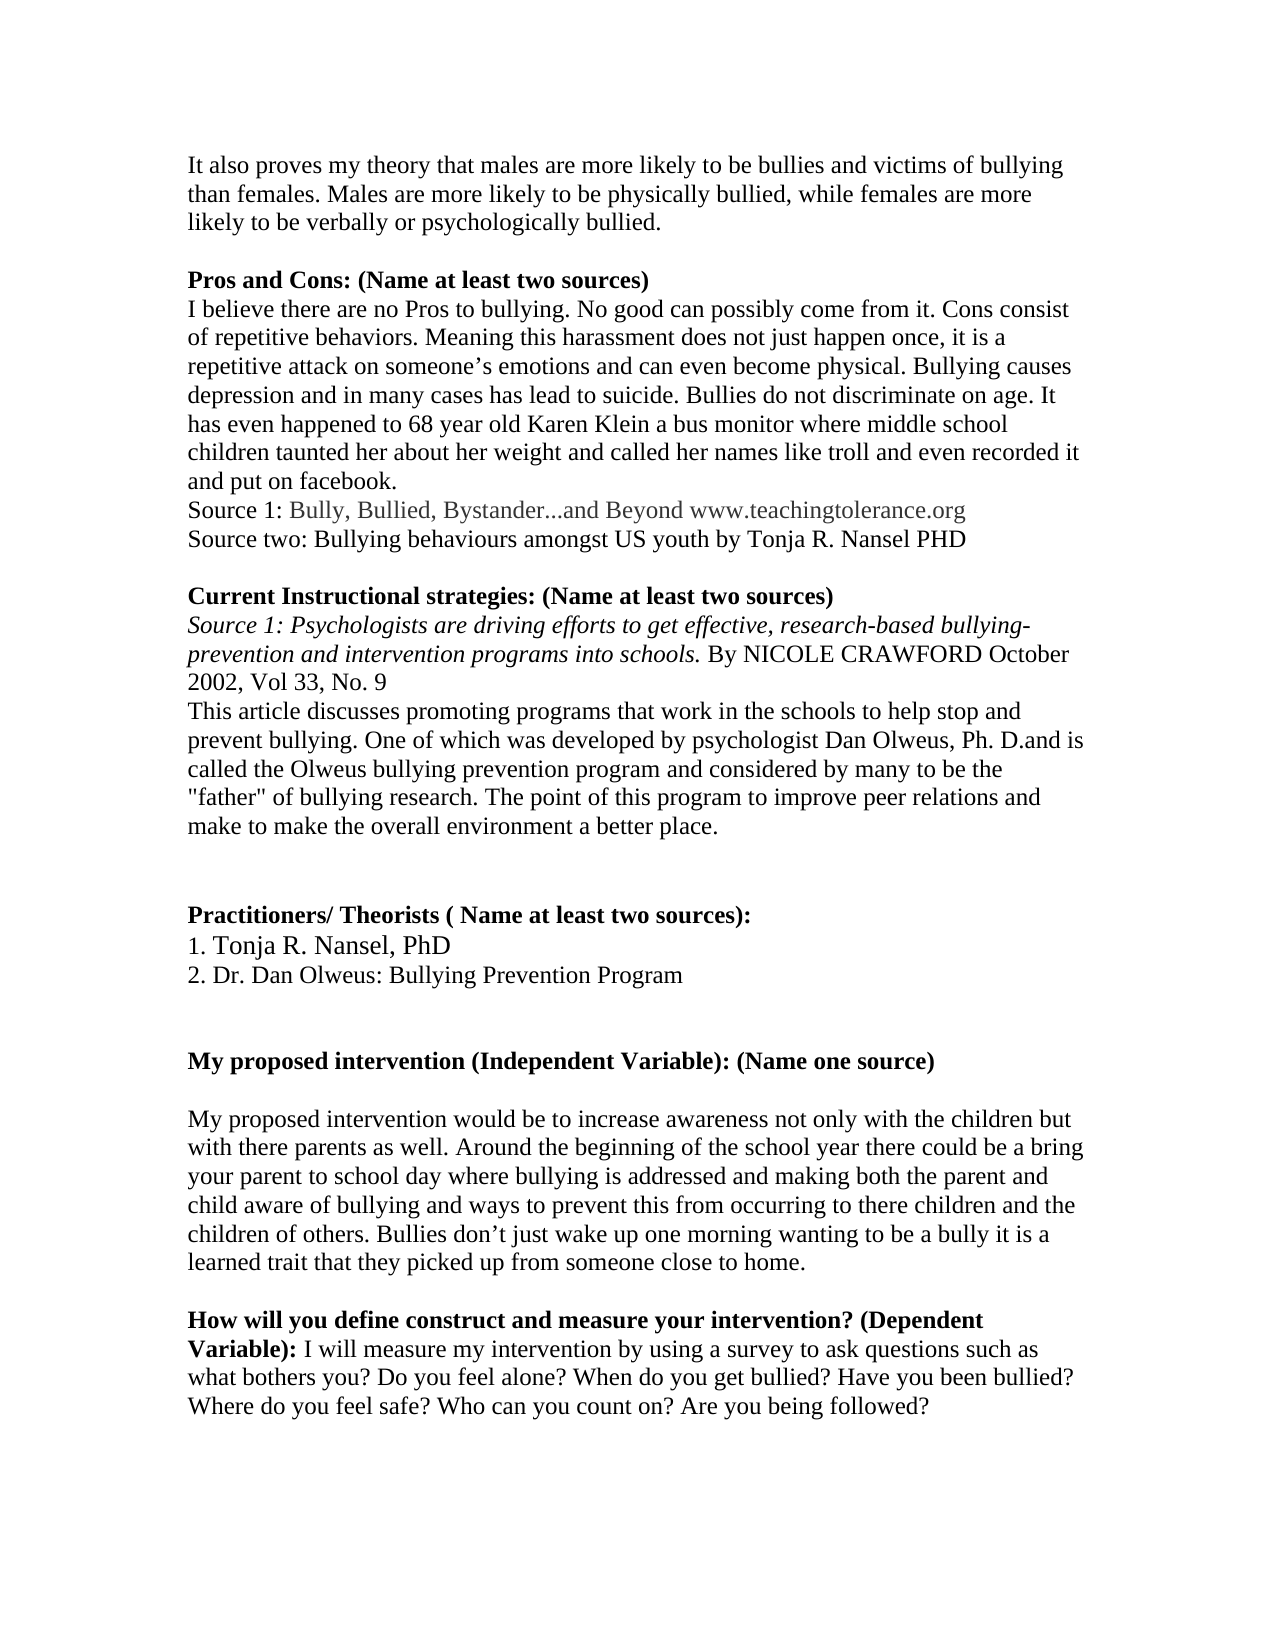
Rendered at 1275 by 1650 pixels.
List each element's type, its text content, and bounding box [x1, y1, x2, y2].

text How will you define construct and measure your intervention? (Dependent Variable): I will measure my intervention by using a survey to ask questions such as what bothers you? Do you feel alone? When do you get bullied? Have you been bullied? Where do you feel safe? Who can you count on? Are you being followed? [187, 1305, 1087, 1420]
text I believe there are no Pros to bullying. No good can possibly come from it. Cons consist of repetitive behaviors. Meaning this harassment does not just happen once, it is a repetitive attack on someone’s emotions and can even become physical. Bullying causes depression and in many cases has lead to suicide. Bullies do not discriminate on age. It has even happened to 68 year old Karen Klein a bus monitor where middle school children taunted her about her weight and called her names like troll and even recorded it and put on facebook. [187, 294, 1087, 495]
text Current Instructional strategies: (Name at least two sources) [187, 581, 1087, 610]
text It also proves my theory that males are more likely to be bullies and victims of bullying than females. Males are more likely to be physically bullied, while females are more likely to be verbally or psychologically bullied. [187, 150, 1087, 236]
text Pros and Cons: (Name at least two sources) [187, 265, 1087, 294]
text Source 1: Bully, Bullied, Bystander...and Beyond www.teachingtolerance.org [187, 495, 1087, 524]
text Source 1: Psychologists are driving efforts to get effective, research-based bullying-prevention and intervention programs into schools. By NICOLE CRAWFORD October 2002, Vol 33, No. 9 [187, 610, 1087, 696]
text My proposed intervention would be to increase awareness not only with the children but with there parents as well. Around the beginning of the school year there could be a bring your parent to school day where bullying is addressed and making both the parent and child aware of bullying and ways to prevent this from occurring to there children and the children of others. Bullies don’t just wake up one morning wanting to be a bully it is a learned trait that they picked up from someone close to home. [187, 1104, 1087, 1276]
text This article discusses promoting programs that work in the schools to help stop and prevent bullying. One of which was developed by psychologist Dan Olweus, Ph. D.and is called the Olweus bullying prevention program and considered by many to be the "father" of bullying research. The point of this program to improve peer relations and make to make the overall environment a better place. [187, 696, 1087, 840]
text Practitioners/ Theorists ( Name at least two sources): [187, 900, 1087, 929]
text 2. Dr. Dan Olweus: Bullying Prevention Program [187, 960, 1087, 989]
text My proposed intervention (Independent Variable): (Name one source) [187, 1046, 1087, 1075]
text Source two: Bullying behaviours amongst US youth by Tonja R. Nansel PHD [187, 524, 1087, 552]
text 1. Tonja R. Nansel, PhD [187, 929, 1087, 960]
